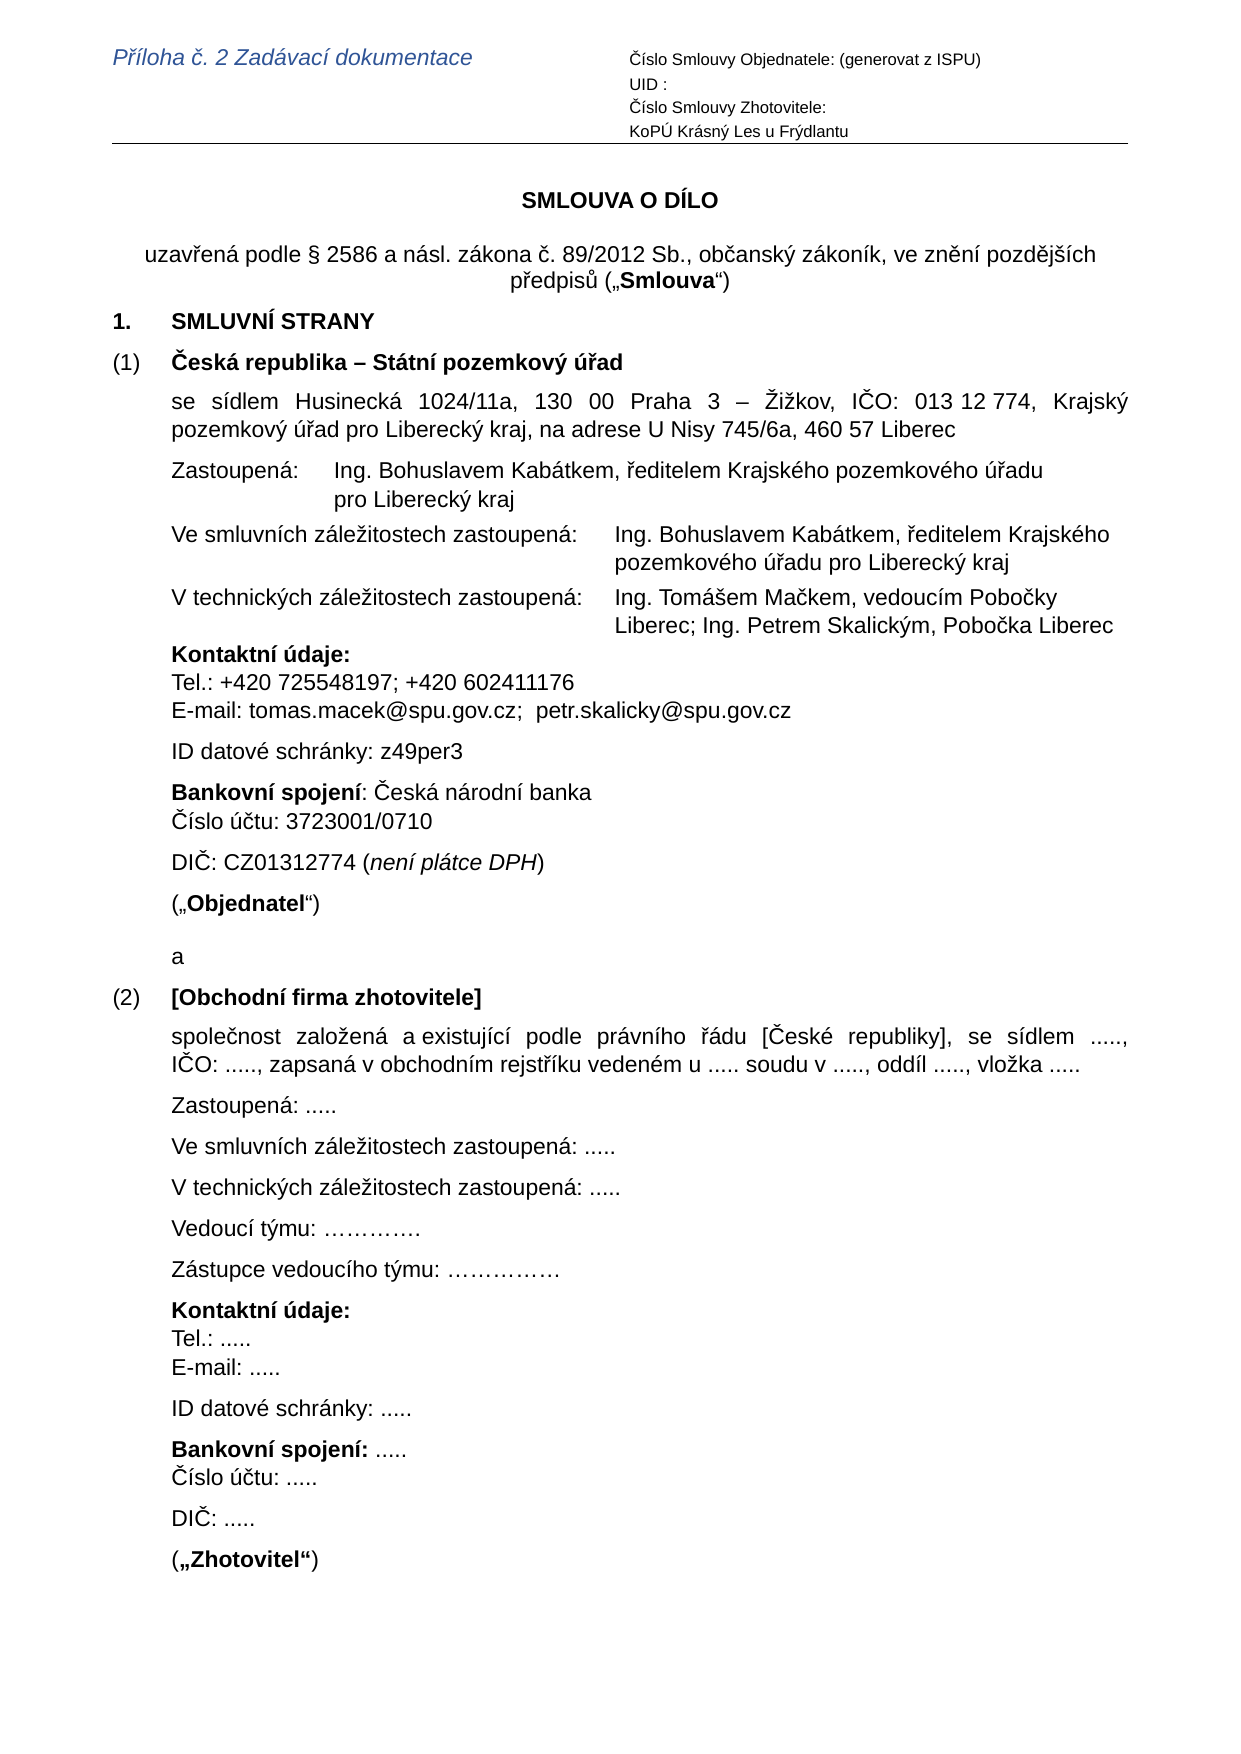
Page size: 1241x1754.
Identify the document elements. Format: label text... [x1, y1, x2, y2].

text Zastoupená: Ing. Bohuslavem Kabátkem, ředitelem Krajského pozemkového úřadu pro Liberecký kraj [171, 457, 1128, 512]
text a [171, 943, 1128, 969]
text se sídlem Husinecká 1024/11a, 130 00 Praha 3 – Žižkov, IČO: 013 12 774, Krajský pozemkový úřad pro Liberecký kraj, na adrese U Nisy 745/6a, 460 57 Liberec [171, 388, 1128, 443]
text ID datové schránky: ..... [171, 1395, 1128, 1421]
text Bankovní spojení: ..... [171, 1436, 1128, 1462]
text Číslo účtu: 3723001/0710 [171, 808, 980, 834]
text Zástupce vedoucího týmu: …………… [171, 1256, 1128, 1282]
text společnost založená a existující podle právního řádu [České republiky], se sídlem ....., IČO: ....., zapsaná v obchodním rejstříku vedeném u ..... soudu v ....., oddíl ....., vložka ..... [171, 1023, 1128, 1078]
text DIČ: ..... [171, 1505, 1128, 1531]
text Číslo účtu: ..... [171, 1464, 1128, 1490]
text V technických záležitostech zastoupená: ..... [171, 1174, 1128, 1200]
title SMLOUVA O DÍLO [112, 187, 1128, 214]
text („Zhotovitel“) [171, 1546, 1128, 1572]
text Tel.: +420 725548197; +420 602411176 [171, 669, 1128, 695]
text E-mail: ..... [171, 1354, 1128, 1380]
list [Obchodní firma zhotovitele] [112, 984, 1128, 1010]
text Kontaktní údaje: [171, 641, 1128, 667]
text E-mail: tomas.macek@spu.gov.cz; petr.skalicky@spu.gov.cz [171, 697, 1128, 724]
text V technických záležitostech zastoupená: Ing. Tomášem Mačkem, vedoucím Pobočky Liberec; Ing. Petrem Skalickým, Pobočka Liberec [171, 584, 1128, 638]
list uzavřená podle § 2586 a násl. zákona č. 89/2012 Sb., občanský zákoník, ve znění pozdějších předpisů („Smlouva“) [112, 241, 1128, 294]
text („Objednatel“) [171, 889, 980, 916]
subtitle SMLUVNÍ STRANY [112, 308, 1128, 334]
list Česká republika – Státní pozemkový úřad [112, 349, 1128, 376]
text DIČ: CZ01312774 (není plátce DPH) [171, 849, 980, 875]
text Ve smluvních záležitostech zastoupená: ..... [171, 1133, 1128, 1159]
text Tel.: ..... [171, 1325, 1128, 1352]
text Bankovní spojení: Česká národní banka [171, 779, 1128, 806]
text ID datové schránky: z49per3 [171, 738, 980, 765]
text Ve smluvních záležitostech zastoupená: Ing. Bohuslavem Kabátkem, ředitelem Krajského pozemkového úřadu pro Liberecký kraj [171, 521, 1128, 575]
text Vedoucí týmu: …………. [171, 1215, 1128, 1241]
text Kontaktní údaje: [171, 1297, 1128, 1323]
text Zastoupená: ..... [171, 1092, 1128, 1118]
